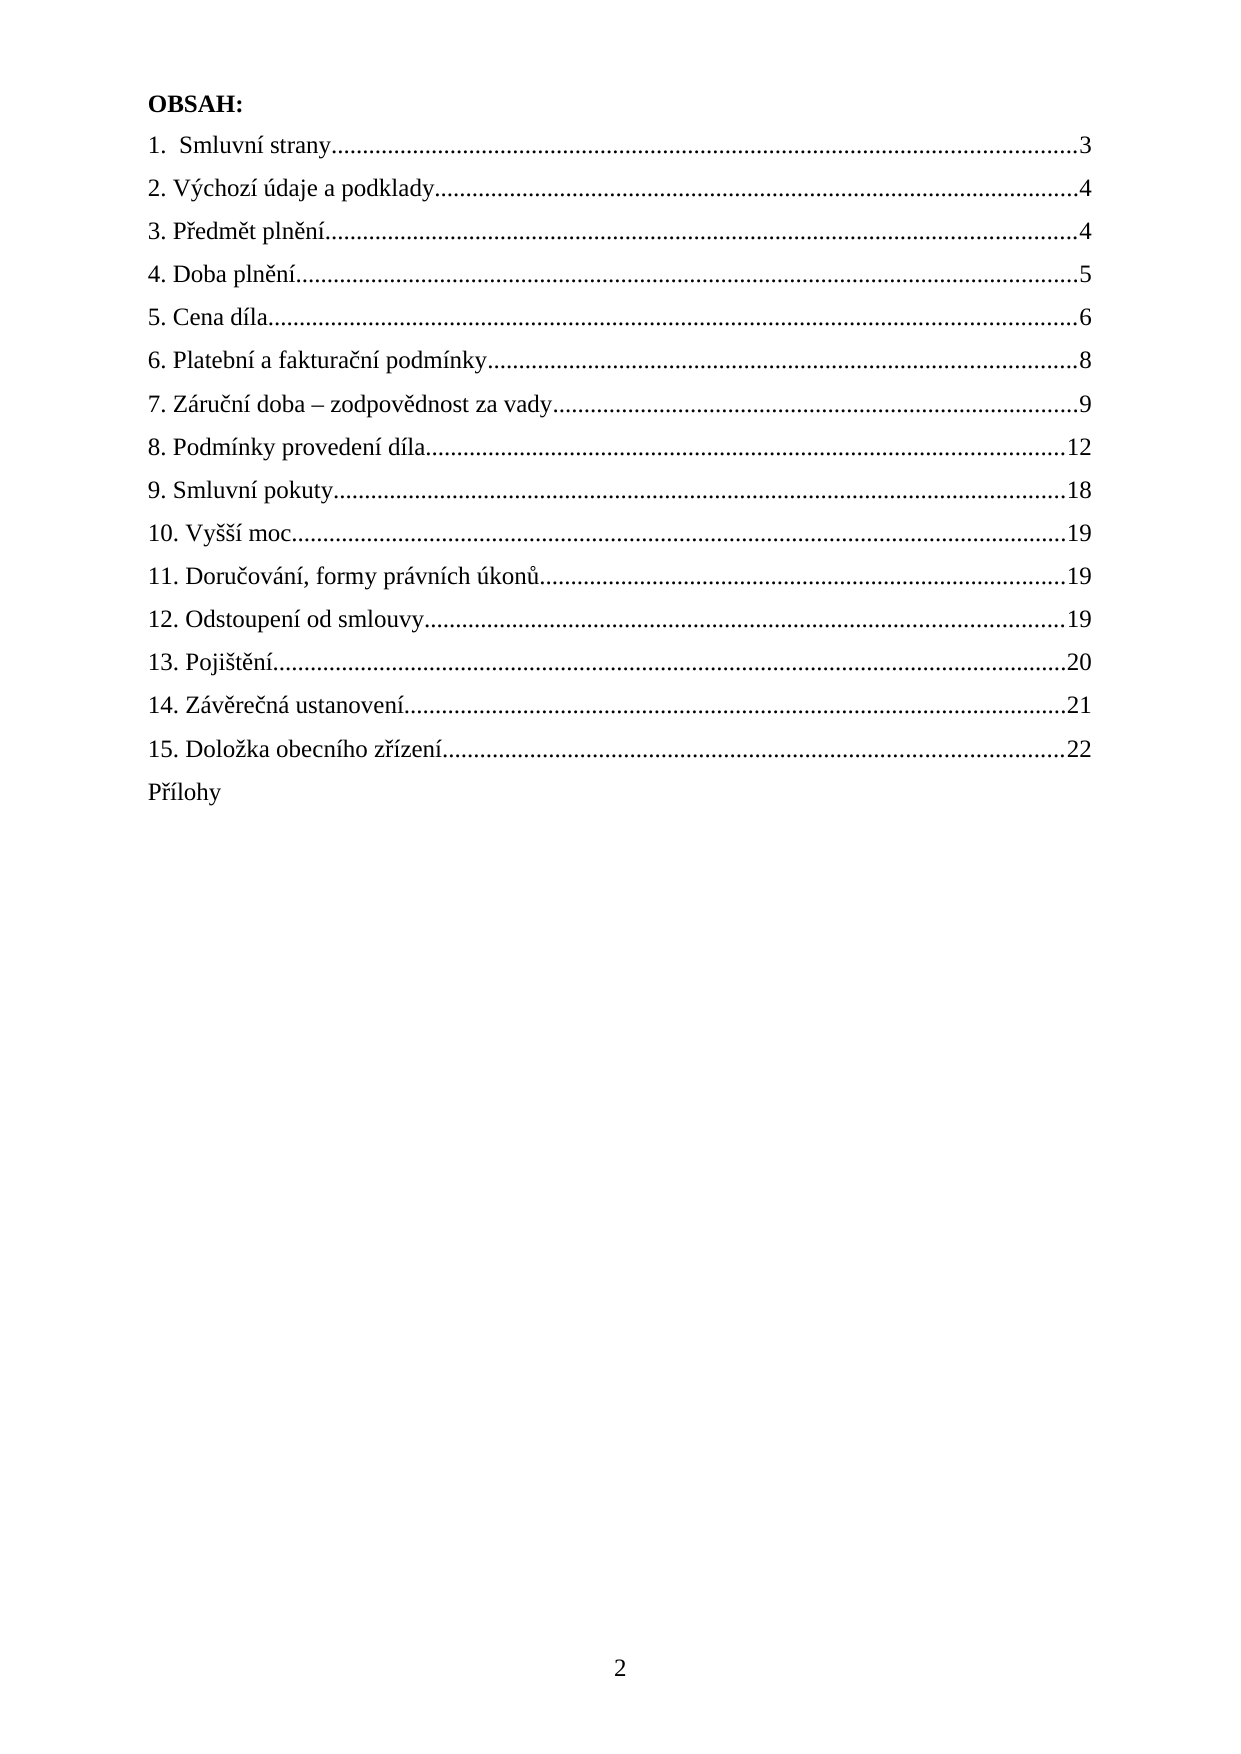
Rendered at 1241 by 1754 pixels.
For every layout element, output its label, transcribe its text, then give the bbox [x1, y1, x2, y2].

text 5. Cena díla 6 [148, 302, 1092, 331]
text OBSAH: [148, 89, 1092, 117]
text 3. Předmět plnění 4 [148, 216, 1092, 245]
text 15. Doložka obecního zřízení 22 [148, 734, 1092, 762]
text 12. Odstoupení od smlouvy 19 [148, 604, 1092, 633]
text 4. Doba plnění 5 [148, 259, 1092, 288]
text 6. Platební a fakturační podmínky 8 [148, 346, 1092, 374]
text 8. Podmínky provedení díla 12 [148, 432, 1092, 461]
text 9. Smluvní pokuty 18 [148, 475, 1092, 504]
text 7. Záruční doba – zodpovědnost za vady 9 [148, 389, 1092, 417]
text 10. Vyšší moc 19 [148, 518, 1092, 547]
text 2. Výchozí údaje a podklady 4 [148, 173, 1092, 202]
text Přílohy [148, 777, 1092, 806]
text 1. Smluvní strany 3 [148, 130, 1092, 159]
text 13. Pojištění 20 [148, 647, 1092, 676]
text 14. Závěrečná ustanovení 21 [148, 691, 1092, 719]
text 11. Doručování, formy právních úkonů 19 [148, 561, 1092, 590]
